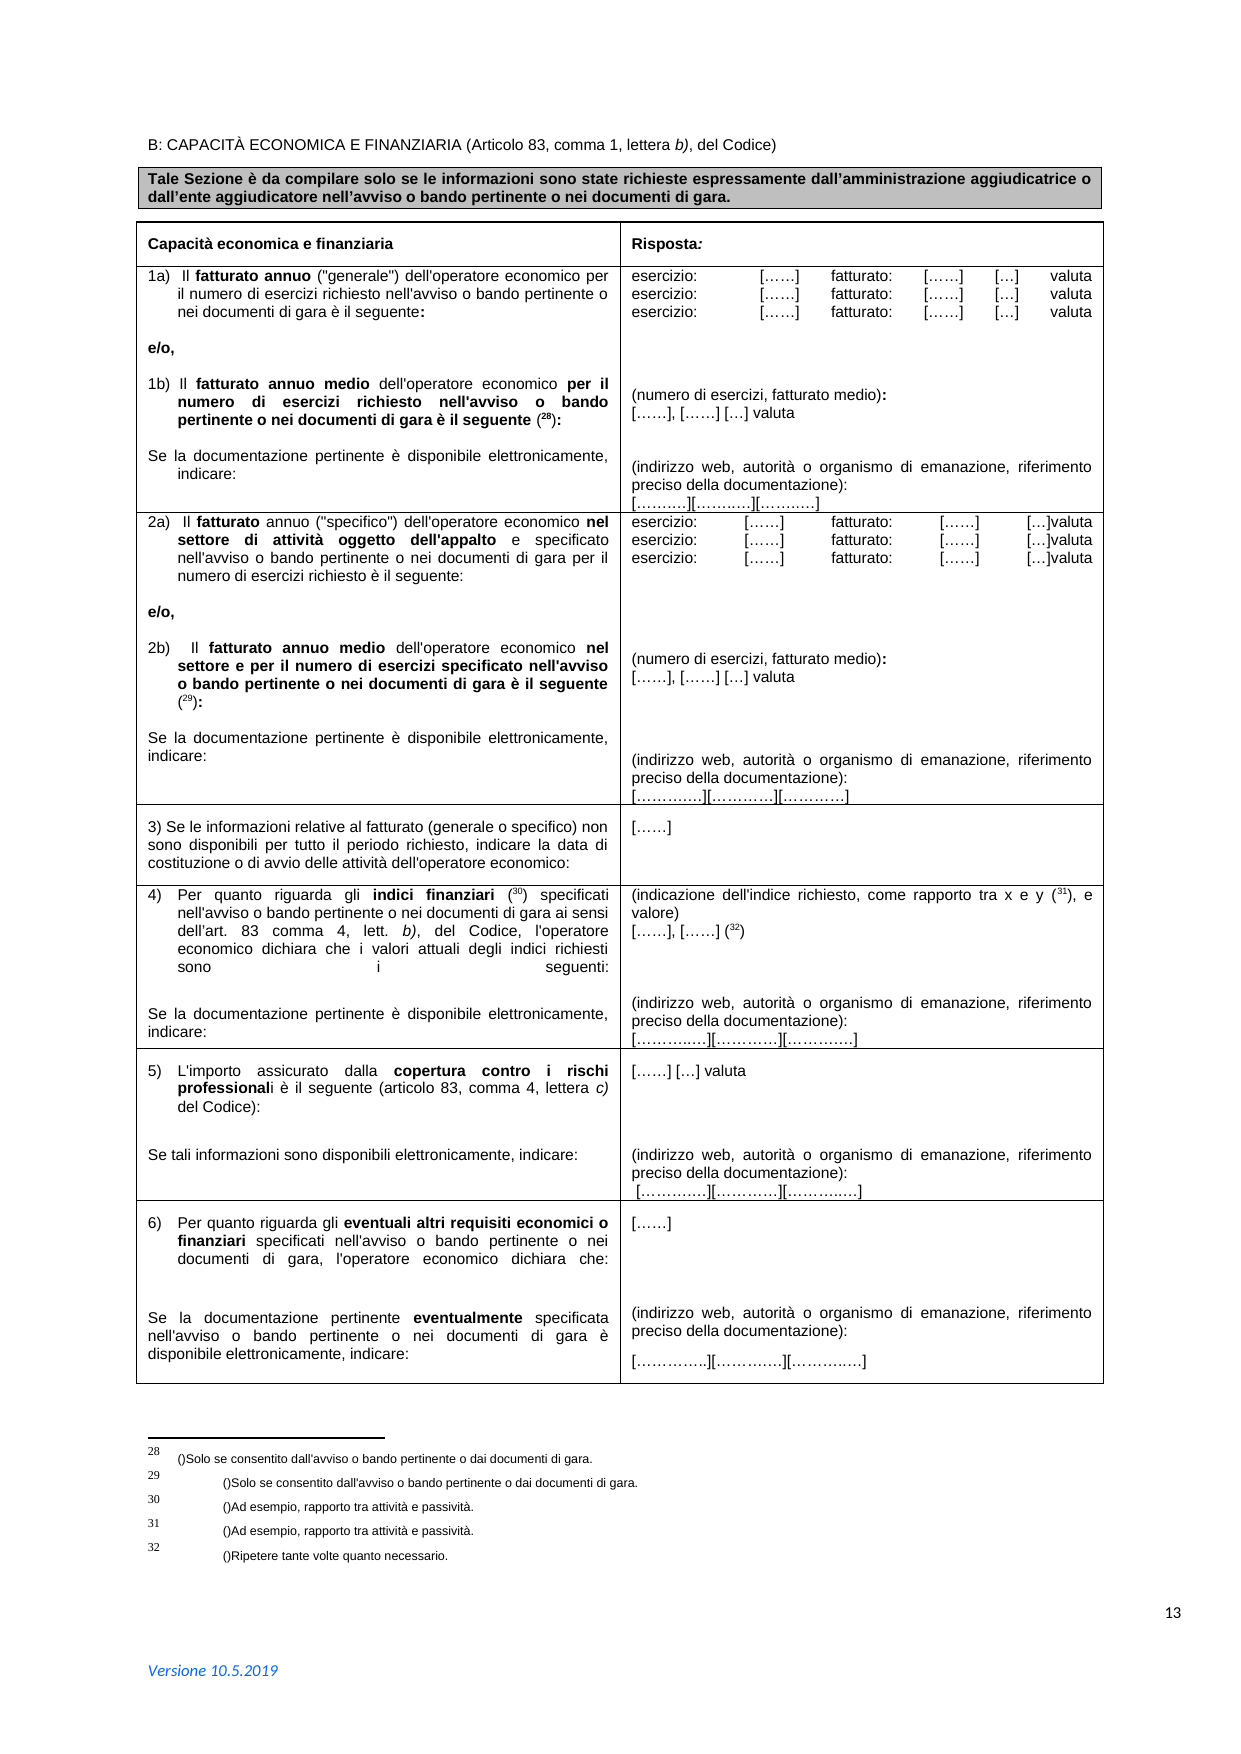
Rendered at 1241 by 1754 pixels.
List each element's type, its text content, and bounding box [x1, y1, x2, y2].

table_cell Per quanto riguarda gli indici finanziari () specificati nell'avviso o bando pertinente o nei documenti di gara ai sensi dell’art. 83 comma 4, lett. b), del Codice, l'operatore economico dichiara che i valori attuali degli indici richiesti sono i seguenti: Se la documentazione pertinente è disponibile elettronicamente, indicare: [137, 886, 620, 1048]
table_cell [……] [621, 805, 1103, 884]
table_header Risposta: [621, 223, 1103, 266]
table_header Capacità economica e finanziaria [137, 223, 620, 266]
title B: Capacità economica e finanziaria (Articolo 83, comma 1, lettera b), del Codice) [148, 136, 1093, 154]
table_cell esercizio: [……] fatturato: [……] […] valuta esercizio: [……] fatturato: [……] […] valuta esercizio: [……] fatturato: [……] […] valuta (numero di esercizi, fatturato medio): [……], [……] […] valuta (indirizzo web, autorità o organismo di emanazione, riferimento preciso della documentazione): […….…][……..…][……..…] [621, 267, 1103, 512]
table_cell (indicazione dell'indice richiesto, come rapporto tra x e y (), e valore) [……], [……] () (indirizzo web, autorità o organismo di emanazione, riferimento preciso della documentazione): [………..…][…………][……….…] [621, 886, 1103, 1048]
table_cell [……] (indirizzo web, autorità o organismo di emanazione, riferimento preciso della documentazione): […………..][……….…][………..…] [621, 1201, 1103, 1383]
table_cell 1a) Il fatturato annuo ("generale") dell'operatore economico per il numero di esercizi richiesto nell'avviso o bando pertinente o nei documenti di gara è il seguente: e/o, 1b) Il fatturato annuo medio dell'operatore economico per il numero di esercizi richiesto nell'avviso o bando pertinente o nei documenti di gara è il seguente (): Se la documentazione pertinente è disponibile elettronicamente, indicare: [137, 267, 620, 512]
table_cell 3) Se le informazioni relative al fatturato (generale o specifico) non sono disponibili per tutto il periodo richiesto, indicare la data di costituzione o di avvio delle attività dell'operatore economico: [137, 805, 620, 884]
text Tale Sezione è da compilare solo se le informazioni sono state richieste espressamente dall’amministrazione aggiudicatrice o dall’ente aggiudicatore nell’avviso o bando pertinente o nei documenti di gara. [139, 168, 1101, 208]
table_cell esercizio: [……] fatturato: [……] […]valuta esercizio: [……] fatturato: [……] […]valuta esercizio: [……] fatturato: [……] […]valuta (numero di esercizi, fatturato medio): [……], [……] […] valuta (indirizzo web, autorità o organismo di emanazione, riferimento preciso della documentazione): [……….…][…………][…………] [621, 513, 1103, 804]
table_cell 2a) Il fatturato annuo ("specifico") dell'operatore economico nel settore di attività oggetto dell'appalto e specificato nell'avviso o bando pertinente o nei documenti di gara per il numero di esercizi richiesto è il seguente: e/o, 2b) Il fatturato annuo medio dell'operatore economico nel settore e per il numero di esercizi specificato nell'avviso o bando pertinente o nei documenti di gara è il seguente (): Se la documentazione pertinente è disponibile elettronicamente, indicare: [137, 513, 620, 804]
table_cell Per quanto riguarda gli eventuali altri requisiti economici o finanziari specificati nell'avviso o bando pertinente o nei documenti di gara, l'operatore economico dichiara che: Se la documentazione pertinente eventualmente specificata nell'avviso o bando pertinente o nei documenti di gara è disponibile elettronicamente, indicare: [137, 1201, 620, 1383]
table_cell L'importo assicurato dalla copertura contro i rischi professionali è il seguente (articolo 83, comma 4, lettera c) del Codice): Se tali informazioni sono disponibili elettronicamente, indicare: [137, 1049, 620, 1200]
table_cell [……] […] valuta (indirizzo web, autorità o organismo di emanazione, riferimento preciso della documentazione): [……….…][…………][………..…] [621, 1049, 1103, 1200]
